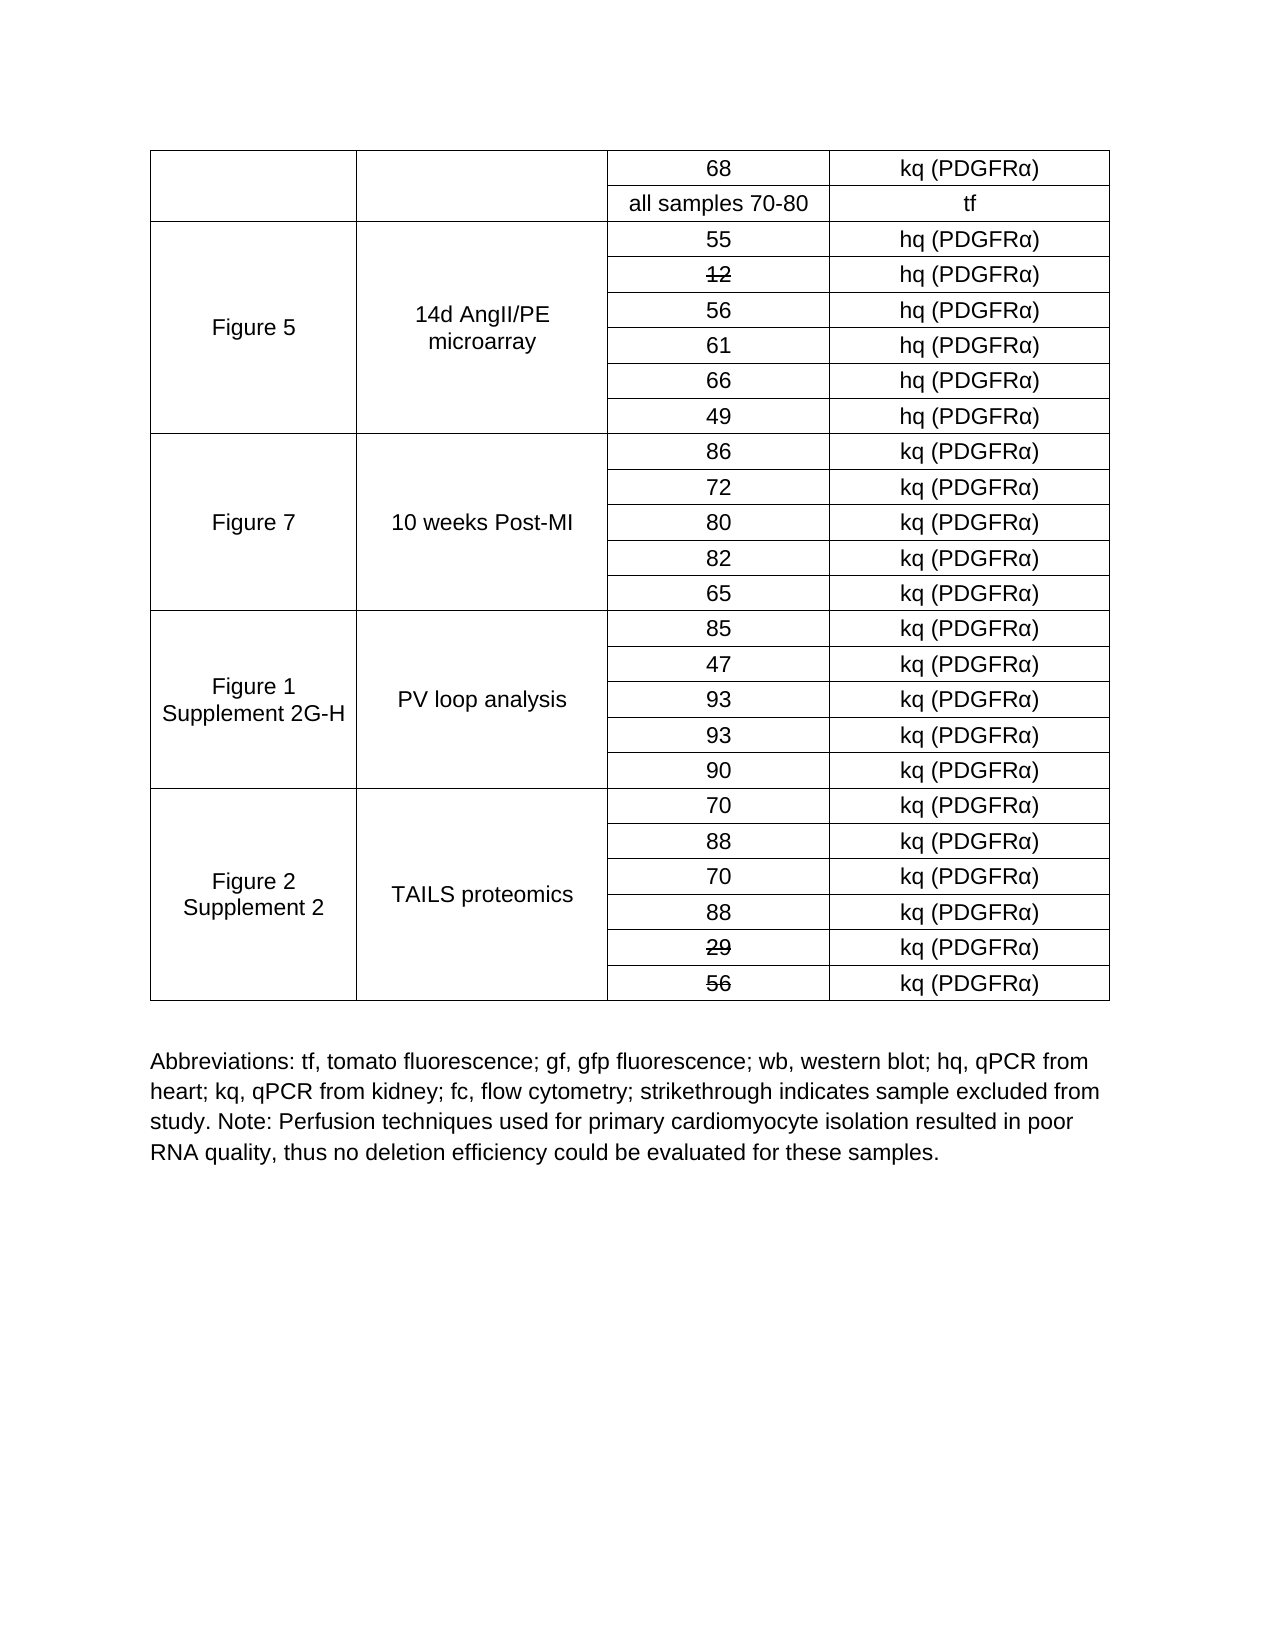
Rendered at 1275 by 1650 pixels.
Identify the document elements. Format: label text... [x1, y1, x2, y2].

table_cell 66 [608, 364, 829, 398]
table_cell hq (PDGFRα) [830, 222, 1109, 256]
table_cell 56 [608, 966, 829, 1000]
table_cell kq (PDGFRα) [830, 611, 1109, 646]
table_cell 90 [608, 753, 829, 787]
table_cell 88 [608, 824, 829, 858]
text Abbreviations: tf, tomato fluorescence; gf, gfp fluorescence; wb, western blot; hq, qPCR from heart; kq, qPCR from kidney; fc, flow cytometry; strikethrough indicates sample excluded from study. Note: Perfusion techniques used for primary cardiomyocyte isolation resulted in poor RNA quality, thus no deletion efficiency could be evaluated for these samples. [150, 1048, 1125, 1165]
table_cell Figure 7 [151, 434, 356, 610]
table_cell 82 [608, 541, 829, 575]
table_cell kq (PDGFRα) [830, 505, 1109, 539]
table_cell 70 [608, 859, 829, 894]
table_cell Figure 5 [151, 222, 356, 433]
table_cell kq (PDGFRα) [830, 470, 1109, 504]
table_cell 72 [608, 470, 829, 504]
table_cell hq (PDGFRα) [830, 399, 1109, 433]
table_cell kq (PDGFRα) [830, 753, 1109, 787]
table_cell kq (PDGFRα) [830, 966, 1109, 1000]
table_cell kq (PDGFRα) [830, 576, 1109, 610]
table_cell 61 [608, 328, 829, 362]
table_cell 88 [608, 895, 829, 929]
table_cell 47 [608, 647, 829, 681]
table_cell hq (PDGFRα) [830, 364, 1109, 398]
table_cell 93 [608, 682, 829, 717]
table_cell kq (PDGFRα) [830, 682, 1109, 717]
table_cell 56 [608, 293, 829, 327]
table_cell TAILS proteomics [357, 789, 607, 1000]
table_cell PV loop analysis [357, 611, 607, 787]
table_cell 49 [608, 399, 829, 433]
table_cell kq (PDGFRα) [830, 859, 1109, 894]
table_cell 70 [608, 789, 829, 823]
table_cell kq (PDGFRα) [830, 434, 1109, 469]
table_cell kq (PDGFRα) [830, 824, 1109, 858]
table_cell 93 [608, 718, 829, 752]
table_cell hq (PDGFRα) [830, 257, 1109, 292]
table_cell kq (PDGFRα) [830, 930, 1109, 964]
table_cell tf [830, 186, 1109, 221]
table_cell 29 [608, 930, 829, 964]
table_cell all samples 70-80 [608, 186, 829, 221]
table_cell hq (PDGFRα) [830, 328, 1109, 362]
table_cell 10 weeks Post-MI [357, 434, 607, 610]
table_cell 68 [608, 151, 829, 185]
table_cell kq (PDGFRα) [830, 789, 1109, 823]
table_cell 86 [608, 434, 829, 469]
table_cell 85 [608, 611, 829, 646]
table_cell hq (PDGFRα) [830, 293, 1109, 327]
table_cell kq (PDGFRα) [830, 541, 1109, 575]
table_cell 80 [608, 505, 829, 539]
table_cell kq (PDGFRα) [830, 647, 1109, 681]
table_cell kq (PDGFRα) [830, 718, 1109, 752]
table_cell kq (PDGFRα) [830, 151, 1109, 185]
table_cell kq (PDGFRα) [830, 895, 1109, 929]
table_cell Figure 1 Supplement 2G-H [151, 611, 356, 787]
table_cell 65 [608, 576, 829, 610]
table_cell 14d AngII/PE microarray [357, 222, 607, 433]
table_cell Figure 2 Supplement 2 [151, 789, 356, 1000]
table_cell 55 [608, 222, 829, 256]
table_cell 12 [608, 257, 829, 292]
